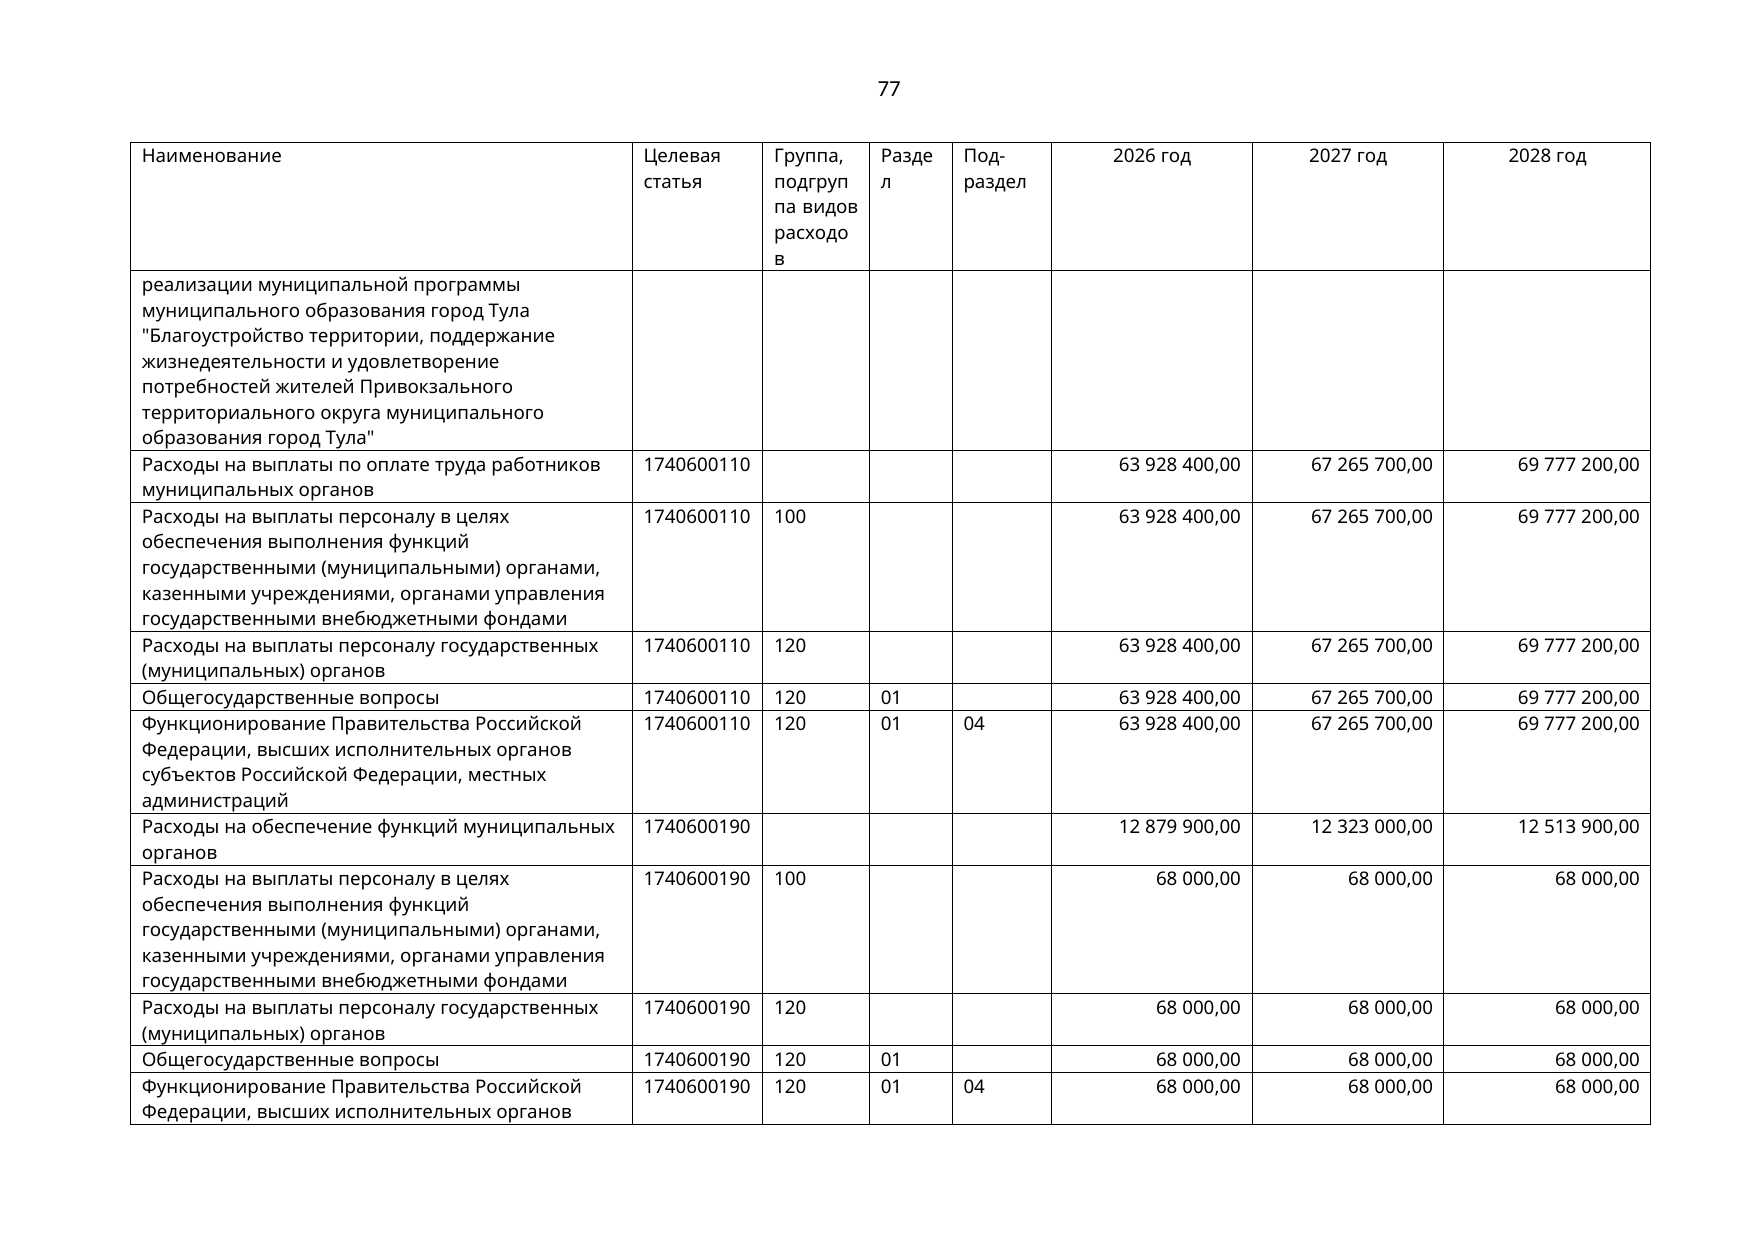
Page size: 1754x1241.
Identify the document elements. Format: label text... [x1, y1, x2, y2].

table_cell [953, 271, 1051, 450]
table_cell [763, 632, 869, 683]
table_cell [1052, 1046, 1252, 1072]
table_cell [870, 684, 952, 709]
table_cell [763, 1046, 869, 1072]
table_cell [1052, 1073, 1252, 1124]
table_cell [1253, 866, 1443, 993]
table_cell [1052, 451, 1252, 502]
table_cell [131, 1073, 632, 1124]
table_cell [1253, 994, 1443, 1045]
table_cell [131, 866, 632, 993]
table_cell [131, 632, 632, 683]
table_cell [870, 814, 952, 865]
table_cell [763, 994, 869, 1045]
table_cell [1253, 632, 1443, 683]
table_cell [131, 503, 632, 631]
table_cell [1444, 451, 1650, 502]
table_header Раздел [870, 143, 952, 270]
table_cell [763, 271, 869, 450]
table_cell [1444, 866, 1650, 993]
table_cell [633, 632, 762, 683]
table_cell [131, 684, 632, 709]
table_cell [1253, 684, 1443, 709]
table_header Под-раздел [953, 143, 1051, 270]
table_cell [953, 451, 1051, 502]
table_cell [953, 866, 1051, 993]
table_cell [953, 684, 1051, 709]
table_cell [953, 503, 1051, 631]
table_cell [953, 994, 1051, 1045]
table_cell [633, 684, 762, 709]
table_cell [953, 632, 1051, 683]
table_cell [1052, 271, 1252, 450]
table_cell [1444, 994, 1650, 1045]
table_header Наименование [131, 143, 632, 270]
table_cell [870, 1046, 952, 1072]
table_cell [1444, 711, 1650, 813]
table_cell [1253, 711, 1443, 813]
table_header Целевая статья [633, 143, 762, 270]
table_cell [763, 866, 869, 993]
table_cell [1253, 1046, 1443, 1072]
table_header Группа, подгруппа видов расходов [763, 143, 869, 270]
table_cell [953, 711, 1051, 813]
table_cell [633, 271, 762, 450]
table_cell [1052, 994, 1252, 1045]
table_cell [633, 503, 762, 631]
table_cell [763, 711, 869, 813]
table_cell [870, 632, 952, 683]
table_header 2027 год [1253, 143, 1443, 270]
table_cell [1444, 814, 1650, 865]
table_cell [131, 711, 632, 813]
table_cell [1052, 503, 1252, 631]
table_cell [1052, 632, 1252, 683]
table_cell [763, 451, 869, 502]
table_header 2026 год [1052, 143, 1252, 270]
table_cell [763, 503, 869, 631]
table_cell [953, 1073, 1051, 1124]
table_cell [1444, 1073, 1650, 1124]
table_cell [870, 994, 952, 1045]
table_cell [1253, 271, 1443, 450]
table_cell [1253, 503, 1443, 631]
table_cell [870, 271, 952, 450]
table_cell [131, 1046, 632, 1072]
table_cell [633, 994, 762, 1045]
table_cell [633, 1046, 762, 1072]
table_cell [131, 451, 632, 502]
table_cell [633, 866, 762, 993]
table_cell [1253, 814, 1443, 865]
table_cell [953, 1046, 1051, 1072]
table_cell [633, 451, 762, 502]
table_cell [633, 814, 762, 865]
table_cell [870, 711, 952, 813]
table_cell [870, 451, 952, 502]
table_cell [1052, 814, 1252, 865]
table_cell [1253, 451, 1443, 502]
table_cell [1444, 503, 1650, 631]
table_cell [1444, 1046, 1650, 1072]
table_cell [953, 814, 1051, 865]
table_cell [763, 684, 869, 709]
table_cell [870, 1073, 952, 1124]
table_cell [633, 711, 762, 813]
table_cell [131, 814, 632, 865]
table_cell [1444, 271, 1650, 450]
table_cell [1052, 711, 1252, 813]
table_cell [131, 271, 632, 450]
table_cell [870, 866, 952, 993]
table_header 2028 год [1444, 143, 1650, 270]
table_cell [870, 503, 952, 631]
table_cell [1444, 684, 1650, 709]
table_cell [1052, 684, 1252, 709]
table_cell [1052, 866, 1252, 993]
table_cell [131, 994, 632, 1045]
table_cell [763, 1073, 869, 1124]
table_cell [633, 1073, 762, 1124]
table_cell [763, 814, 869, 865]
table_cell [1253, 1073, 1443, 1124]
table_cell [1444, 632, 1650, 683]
